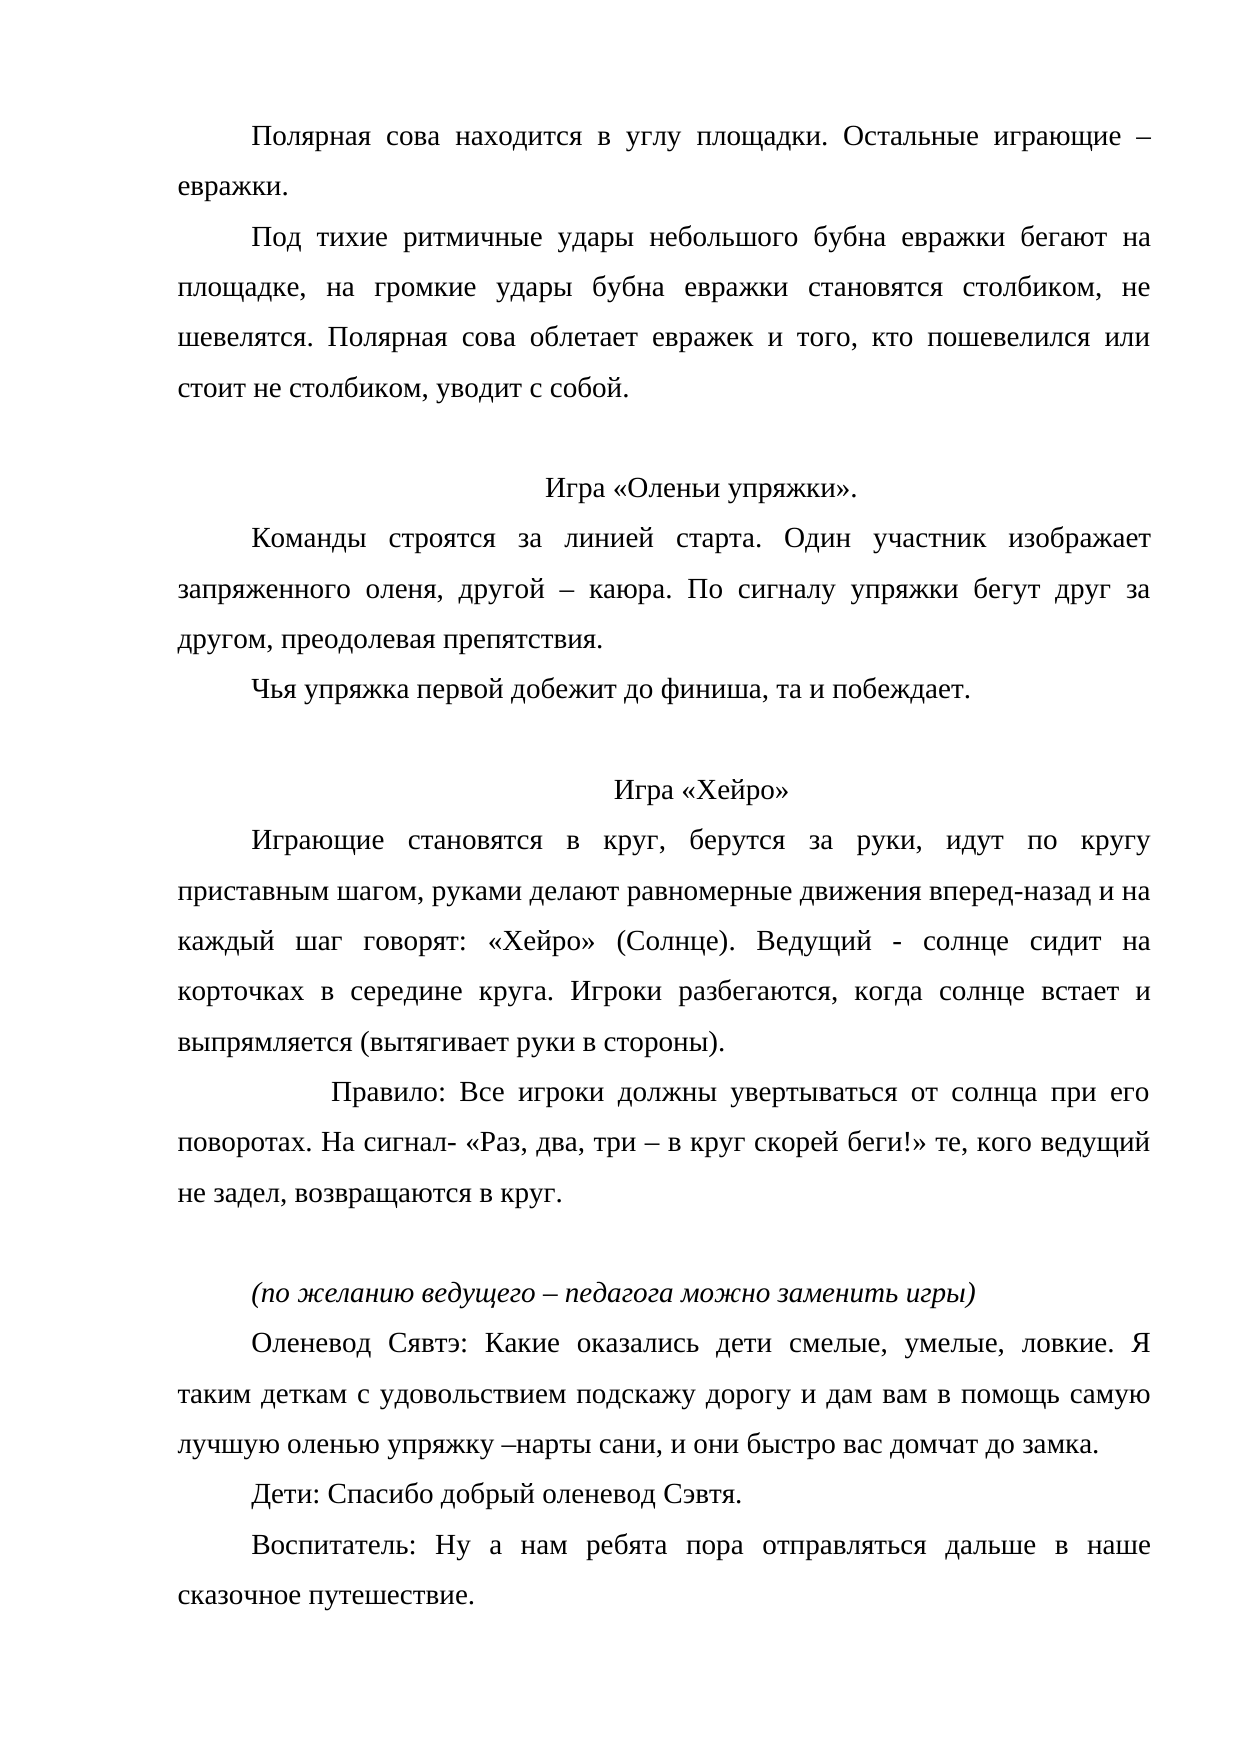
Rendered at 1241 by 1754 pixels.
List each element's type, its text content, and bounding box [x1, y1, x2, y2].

text Под тихие ритмичные удары небольшого бубна евражки бегают на площадке, на громкие удары бубна евражки становятся столбиком, не шевелятся. Полярная сова облетает евражек и того, кто пошевелился или стоит не столбиком, уводит с собой. [177, 219, 1152, 403]
text Чья упряжка первой добежит до финиша, та и побеждает. [177, 672, 1152, 705]
text Оленевод Сявтэ: Какие оказались дети смелые, умелые, ловкие. Я таким деткам с удовольствием подскажу дорогу и дам вам в помощь самую лучшую оленью упряжку –нарты сани, и они быстро вас домчат до замка. [177, 1326, 1152, 1460]
text Воспитатель: Ну а нам ребята пора отправляться дальше в наше сказочное путешествие. [177, 1527, 1152, 1611]
text Игра «Хейро» [177, 772, 1152, 806]
text Играющие становятся в круг, берутся за руки, идут по кругу приставным шагом, руками делают равномерные движения вперед-назад и на каждый шаг говорят: «Хейро» (Солнце). Ведущий - солнце сидит на корточках в середине круга. Игроки разбегаются, когда солнце встает и выпрямляется (вытягивает руки в стороны). [177, 822, 1152, 1057]
text Команды строятся за линией старта. Один участник изображает запряженного оленя, другой – каюра. По сигналу упряжки бегут друг за другом, преодолевая препятствия. [177, 521, 1152, 655]
text Дети: Спасибо добрый оленевод Сэвтя. [177, 1477, 1152, 1510]
text Игра «Оленьи упряжки». [177, 470, 1152, 504]
text Полярная сова находится в углу площадки. Остальные играющие – евражки. [177, 118, 1152, 202]
text (по желанию ведущего – педагога можно заменить игры) [177, 1275, 1152, 1309]
text Правило: Все игроки должны увертываться от солнца при его поворотах. На сигнал- «Раз, два, три – в круг скорей беги!» те, кого ведущий не задел, возвращаются в круг. [177, 1074, 1152, 1208]
